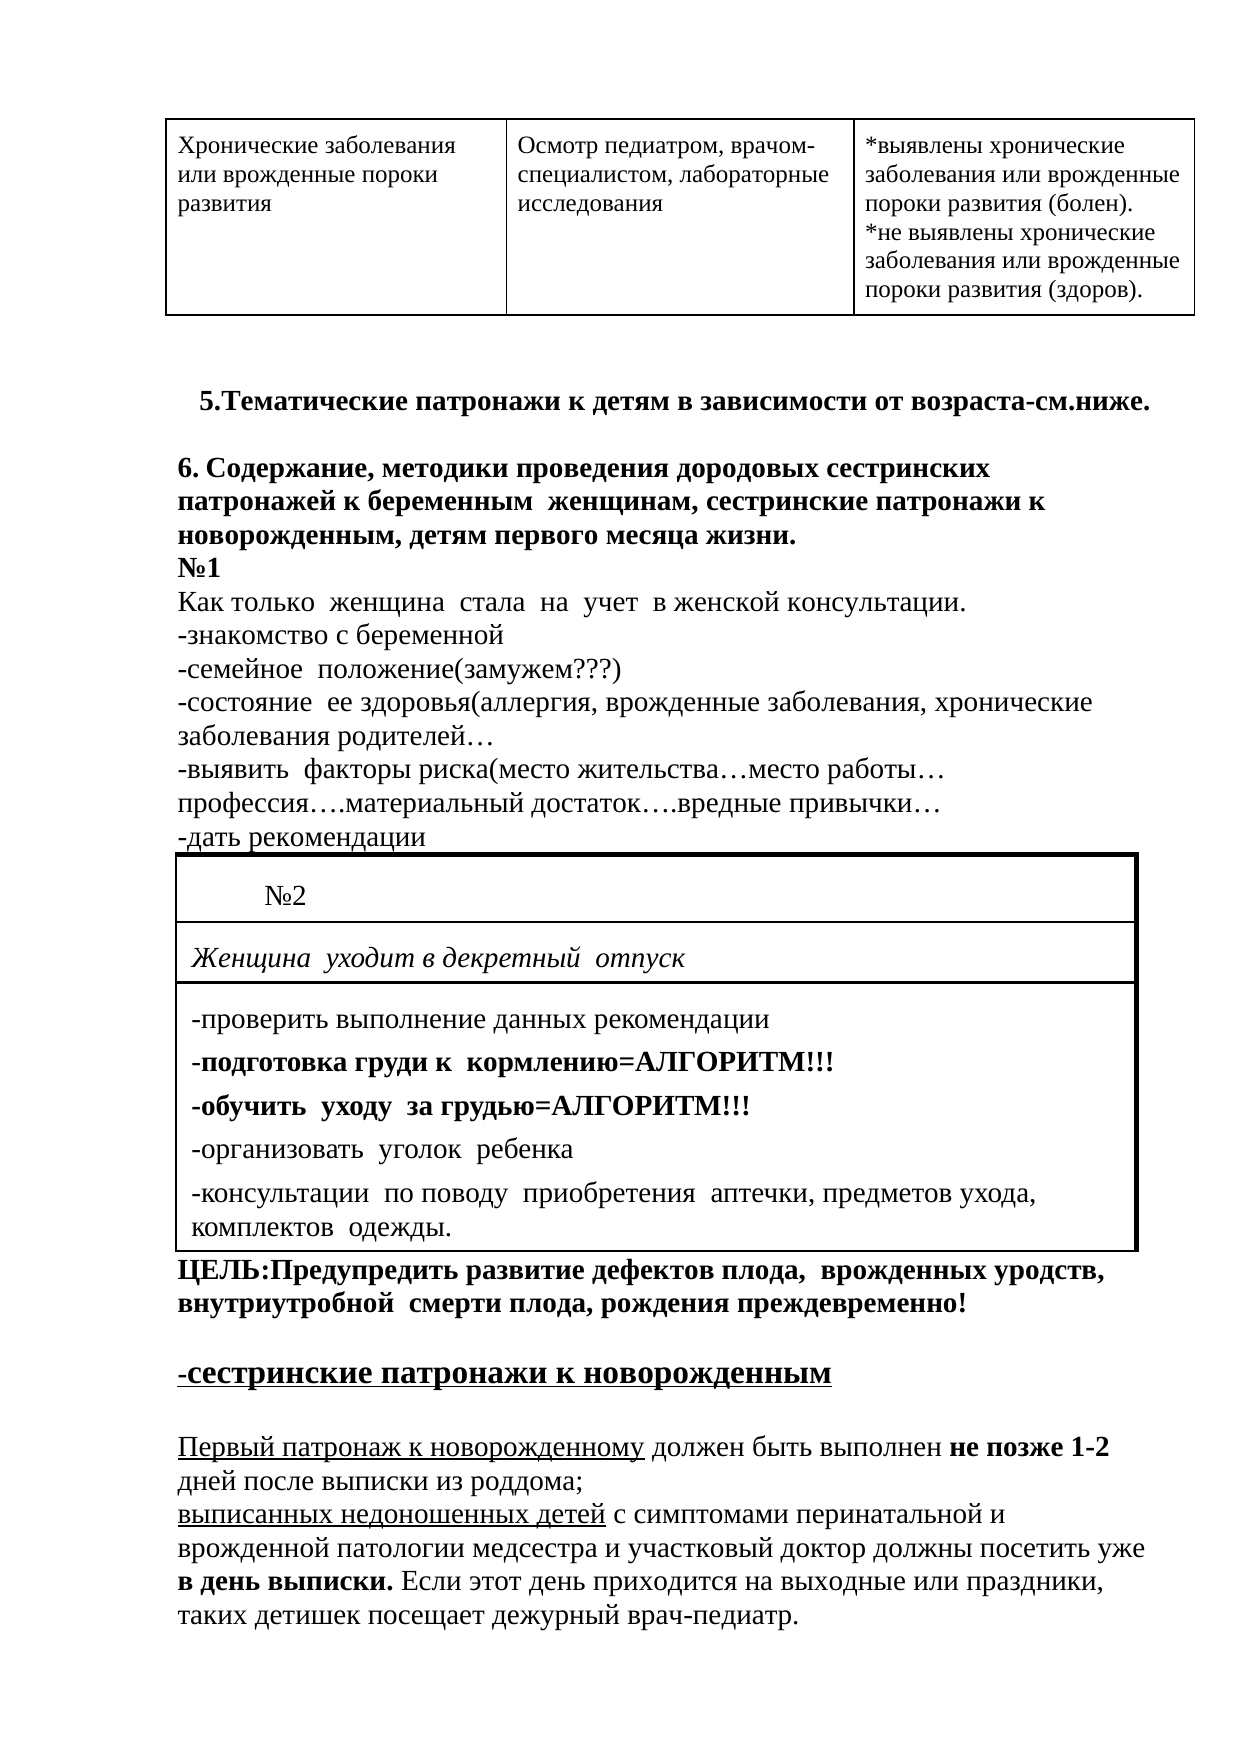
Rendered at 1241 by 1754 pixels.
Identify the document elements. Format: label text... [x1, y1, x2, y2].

table_cell *выявлены хронические заболевания или врожденные пороки развития (болен). *не выявлены хронические заболевания или врожденные пороки развития (здоров). [855, 120, 1194, 314]
table_cell Осмотр педиатром, врачом-специалистом, лабораторные исследования [507, 120, 853, 314]
text Первый патронаж к новорожденному должен быть выполнен не позже 1-2 дней после выписки из роддома; [177, 1429, 1152, 1496]
text -состояние ее здоровья(аллергия, врожденные заболевания, хронические заболевания родителей… [177, 684, 1152, 752]
text 5.Тематические патронажи к детям в зависимости от возраста-см.ниже. [177, 383, 1152, 416]
text Как только женщина стала на учет в женской консультации. [177, 584, 1152, 617]
text выписанных недоношенных детей с симптомами перинатальной и врожденной патологии медсестра и участковый доктор должны посетить уже в день выписки. Если этот день приходится на выходные или праздники, таких детишек посещает дежурный врач-педиатр. [177, 1496, 1152, 1630]
table_cell -проверить выполнение данных рекомендации -подготовка груди к кормлению=АЛГОРИТМ!!! -обучить уходу за грудью=АЛГОРИТМ!!! -организовать уголок ребенка -консультации по поводу приобретения аптечки, предметов ухода, комплектов одежды. [177, 984, 1134, 1250]
text -знакомство с беременной [177, 617, 1152, 651]
table_header №2 [177, 857, 1134, 921]
text -выявить факторы риска(место жительства…место работы…профессия….материальный достаток….вредные привычки… [177, 752, 1152, 819]
text №1 [177, 550, 1152, 584]
text ЦЕЛЬ:Предупредить развитие дефектов плода, врожденных уродств, внутриутробной смерти плода, рождения преждевременно! [177, 1252, 1152, 1319]
text -дать рекомендации [177, 819, 1152, 852]
text -сестринские патронажи к новорожденным [177, 1352, 1152, 1391]
table_cell Женщина уходит в декретный отпуск [177, 923, 1134, 981]
text -семейное положение(замужем???) [177, 651, 1152, 684]
table_cell Хронические заболевания или врожденные пороки развития [167, 120, 506, 314]
text 6. Содержание, методики проведения дородовых сестринских патронажей к беременным женщинам, сестринские патронажи к новорожденным, детям первого месяца жизни. [177, 450, 1152, 550]
